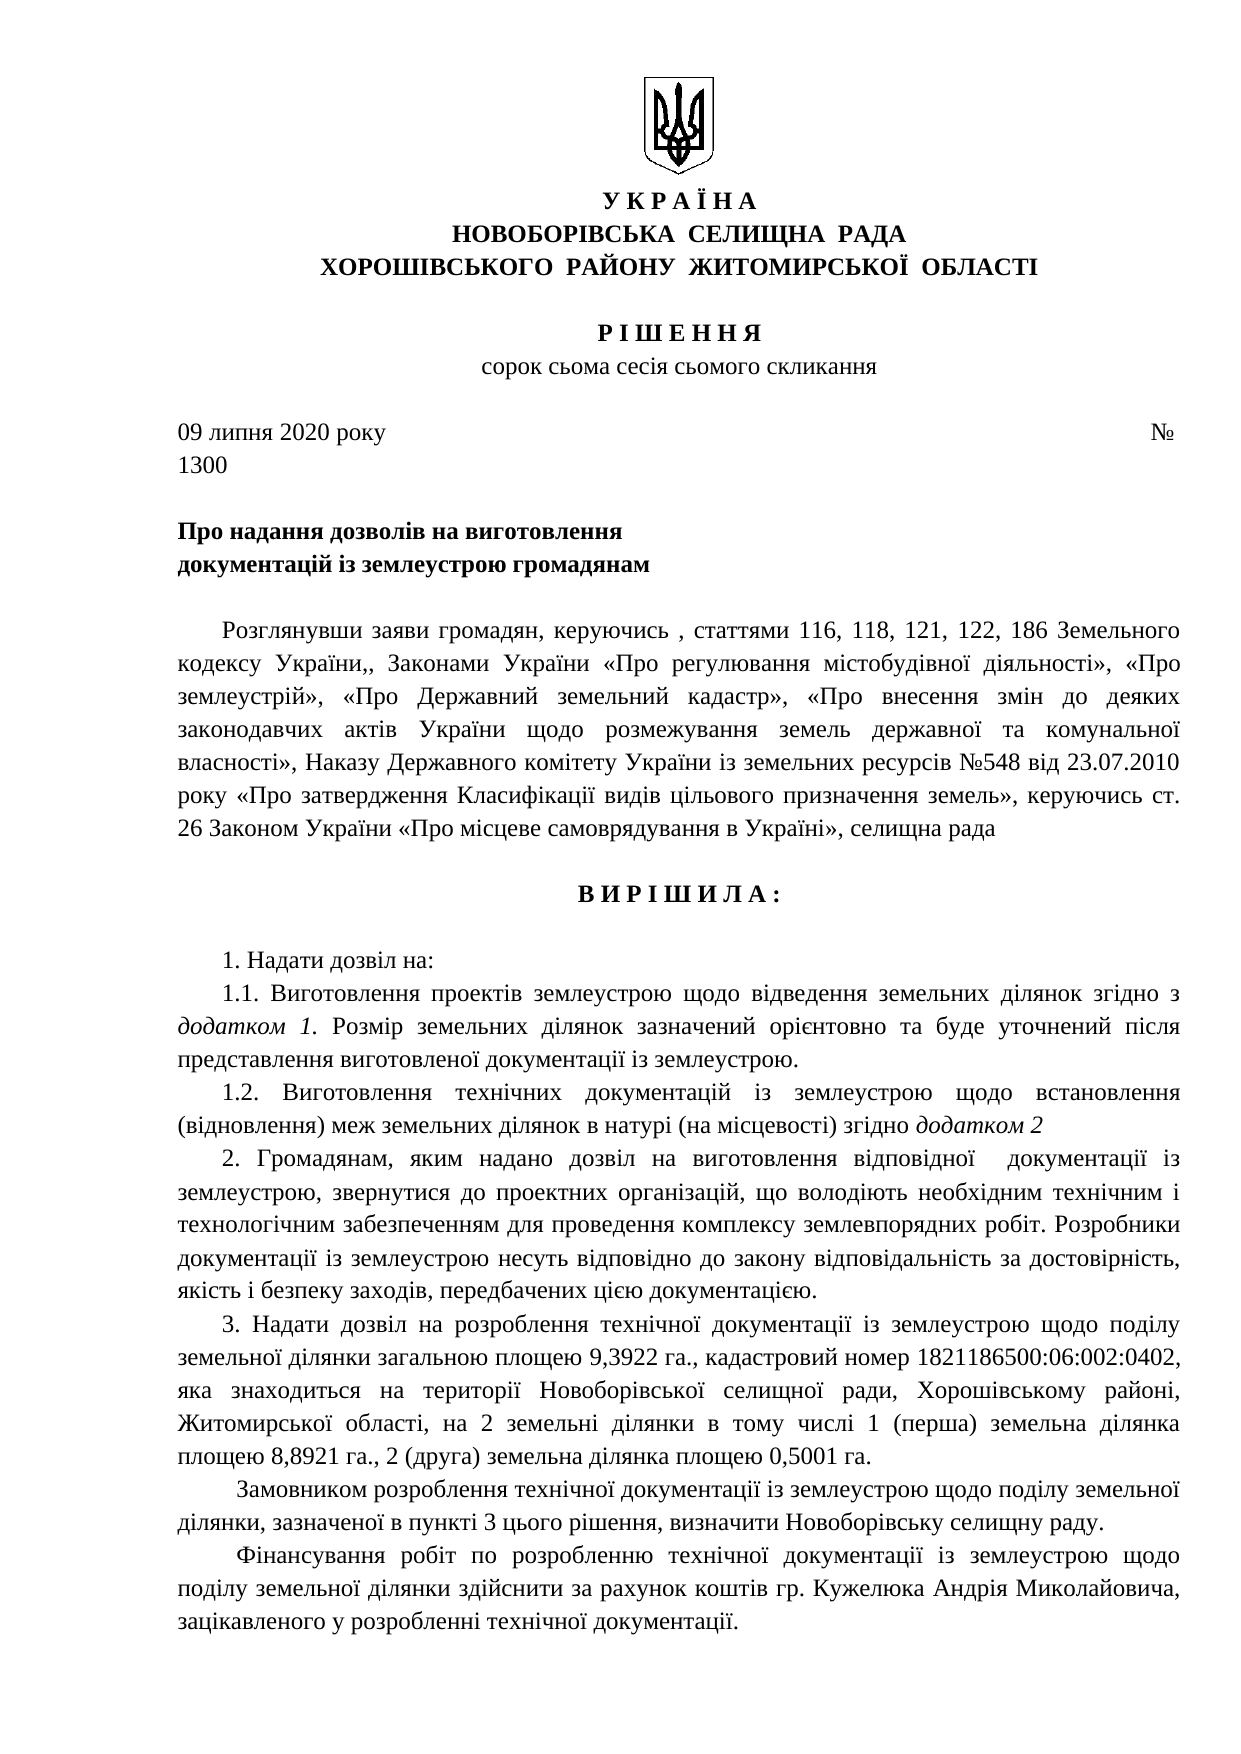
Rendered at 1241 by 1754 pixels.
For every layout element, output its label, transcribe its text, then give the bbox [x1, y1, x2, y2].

text 1.2. Виготовлення технічних документацій із землеустрою щодо встановлення (відновлення) меж земельних ділянок в натурі (на місцевості) згідно додатком 2 [177, 1077, 1181, 1139]
text 1.1. Виготовлення проектів землеустрою щодо відведення земельних ділянок згідно з додатком 1. Розмір земельних ділянок зазначений орієнтовно та буде уточнений після представлення виготовленої документації із землеустрою. [177, 978, 1181, 1073]
text В И Р І Ш И Л А : [177, 879, 1181, 908]
text Замовником розроблення технічної документації із землеустрою щодо поділу земельної ділянки, зазначеної в пункті 3 цього рішення, визначити Новоборівську селищну раду. [177, 1474, 1181, 1536]
text 09 липня 2020 року № 1300 [177, 417, 1181, 479]
text Про надання дозволів на виготовлення [177, 516, 1181, 545]
text У К Р А Ї Н А [177, 186, 1181, 215]
text документацій із землеустрою громадянам [177, 549, 1181, 578]
text ХОРОШІВСЬКОГО РАЙОНУ ЖИТОМИРСЬКОЇ ОБЛАСТІ [177, 252, 1181, 281]
text Розглянувши заяви громадян, керуючись , статтями 116, 118, 121, 122, 186 Земельного кодексу України,, Законами України «Про регулювання містобудівної діяльності», «Про землеустрій», «Про Державний земельний кадастр», «Про внесення змін до деяких законодавчих актів України щодо розмежування земель державної та комунальної власності», Наказу Державного комітету України із земельних ресурсів №548 від 23.07.2010 року «Про затвердження Класифікації видів цільового призначення земель», керуючись ст. 26 Законом України «Про місцеве самоврядування в Україні», селищна рада [177, 615, 1181, 842]
list 3. Надати дозвіл на розроблення технічної документації із землеустрою щодо поділу земельної ділянки загальною площею 9,3922 га., кадастровий номер 1821186500:06:002:0402, яка знаходиться на території Новоборівської селищної ради, Хорошівському районі, Житомирської області, на 2 земельні ділянки в тому числі 1 (перша) земельна ділянка площею 8,8921 га., 2 (друга) земельна ділянка площею 0,5001 га. [177, 1309, 1181, 1469]
text Фінансування робіт по розробленню технічної документації із землеустрою щодо поділу земельної ділянки здійснити за рахунок коштів гр. Кужелюка Андрія Миколайовича, зацікавленого у розробленні технічної документації. [177, 1540, 1181, 1634]
picture [637, 73, 721, 182]
text 1. Надати дозвіл на: [177, 945, 1181, 974]
text сорок сьома сесія сьомого скликання [177, 351, 1181, 380]
list 2. Громадянам, яким надано дозвіл на виготовлення відповідної документації із землеустрою, звернутися до проектних організацій, що володіють необхідним технічним і технологічним забезпеченням для проведення комплексу землевпорядних робіт. Розробники документації із землеустрою несуть відповідно до закону відповідальність за достовірність, якість і безпеку заходів, передбачених цією документацією. [177, 1143, 1181, 1304]
text Р І Ш Е Н Н Я [177, 318, 1181, 347]
text НОВОБОРІВСЬКА СЕЛИЩНА РАДА [177, 219, 1181, 248]
